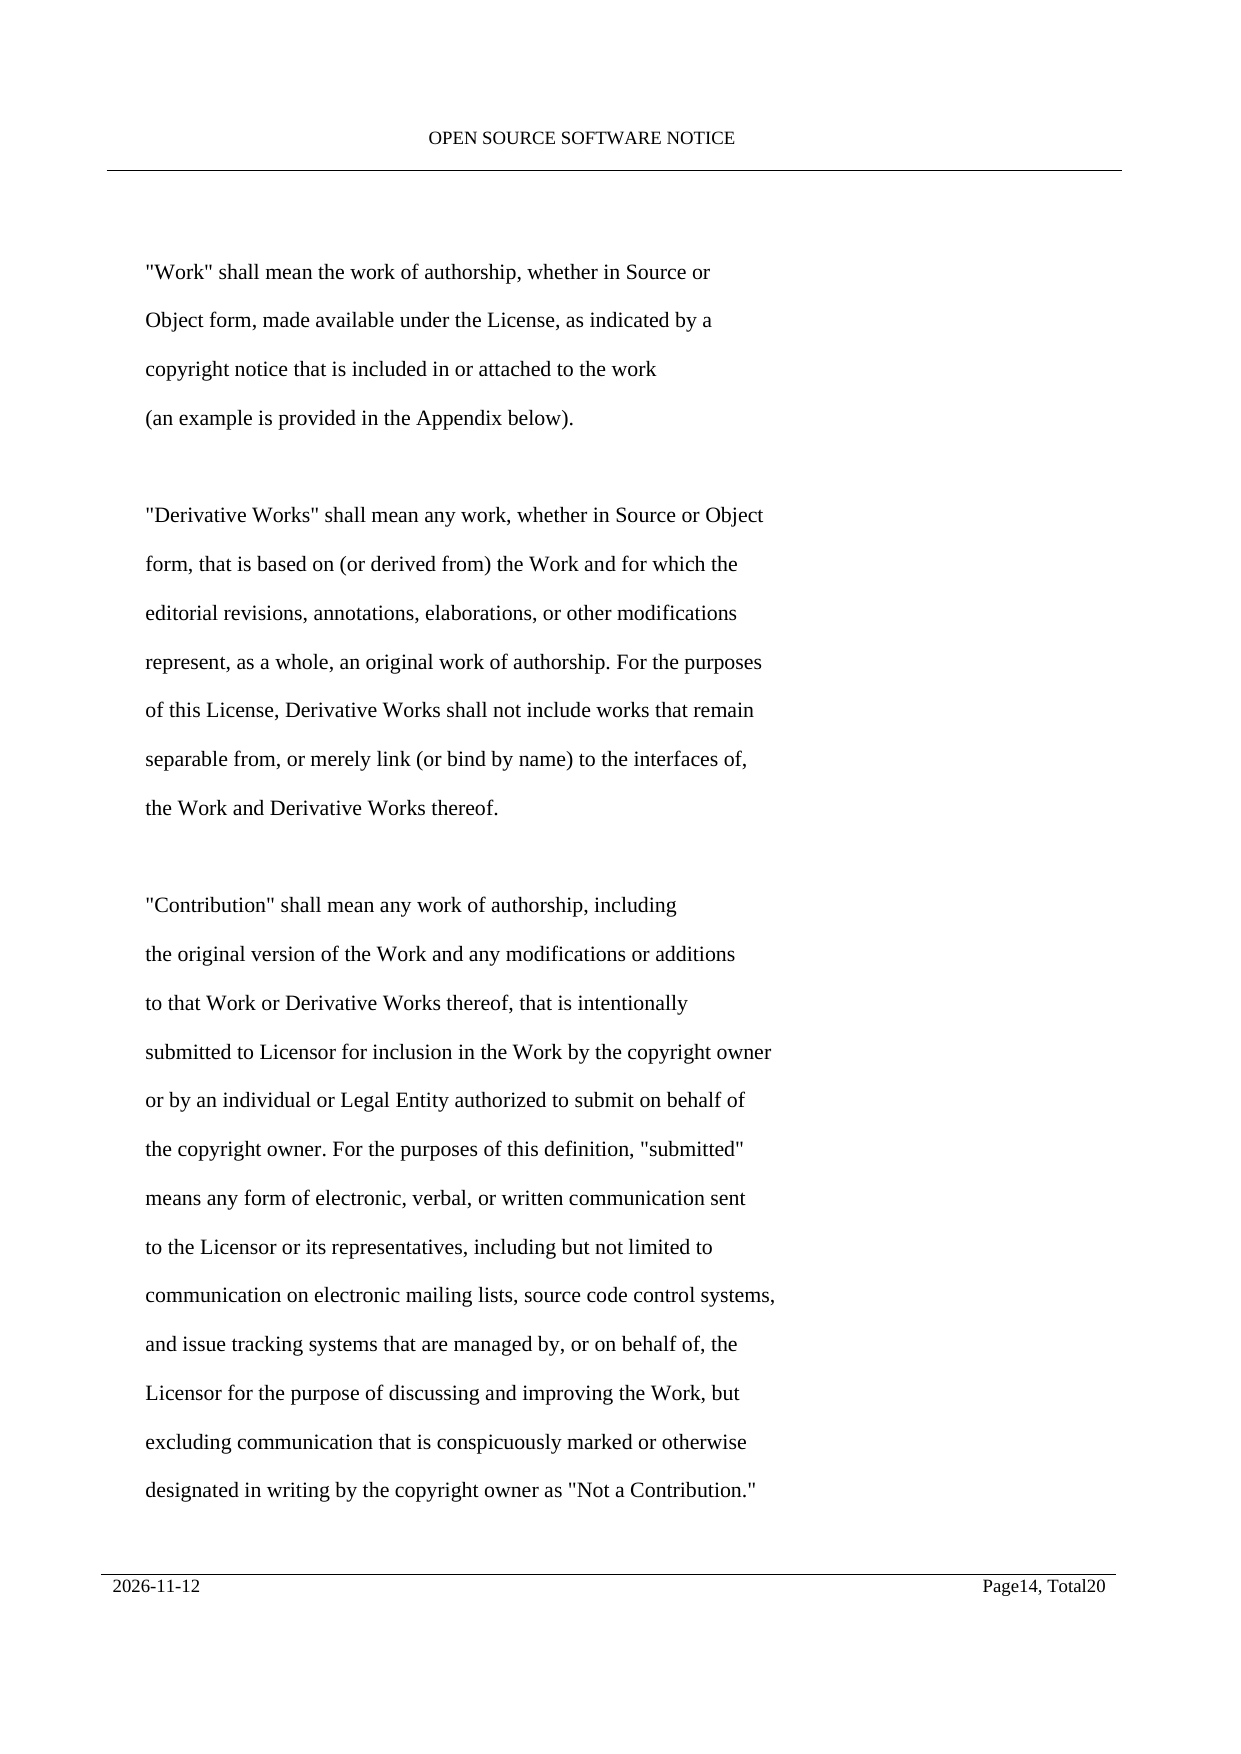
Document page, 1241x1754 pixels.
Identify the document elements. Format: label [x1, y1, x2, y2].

text [112, 206, 1128, 1506]
